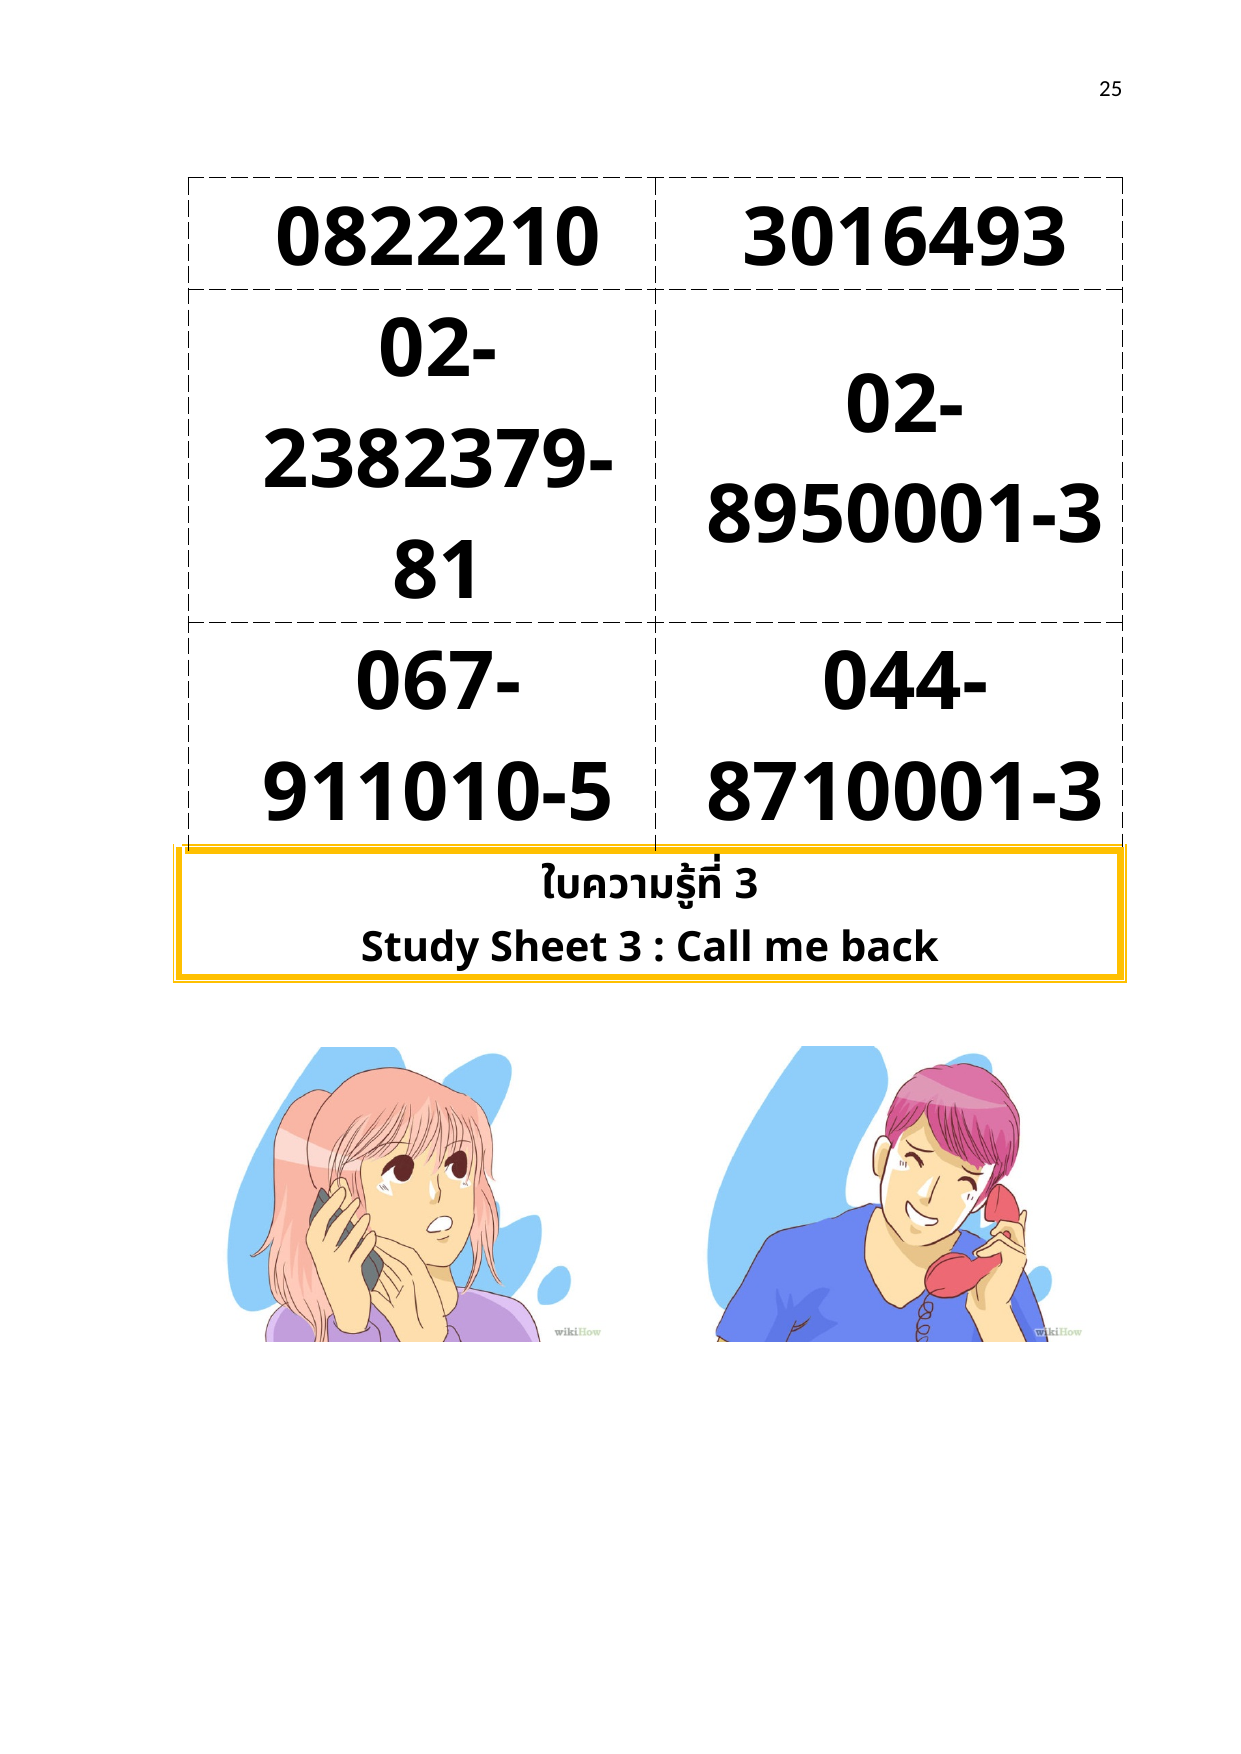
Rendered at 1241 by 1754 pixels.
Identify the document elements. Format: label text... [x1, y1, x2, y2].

table_cell ใบความรู้ที่ 3 [177, 844, 1117, 917]
table_cell 097-3016493 [655, 177, 1122, 289]
table_cell 091-0822210 [188, 177, 655, 289]
picture [213, 1047, 606, 1342]
table_cell 044-8710001-3 [655, 622, 1122, 844]
table_cell 02-2382379-81 [188, 289, 655, 622]
table_cell 02-8950001-3 [655, 289, 1122, 622]
table_cell 067-911010-5 [188, 622, 655, 844]
table_cell Study Sheet 3 : Call me back [182, 917, 1117, 973]
picture [693, 1046, 1087, 1342]
